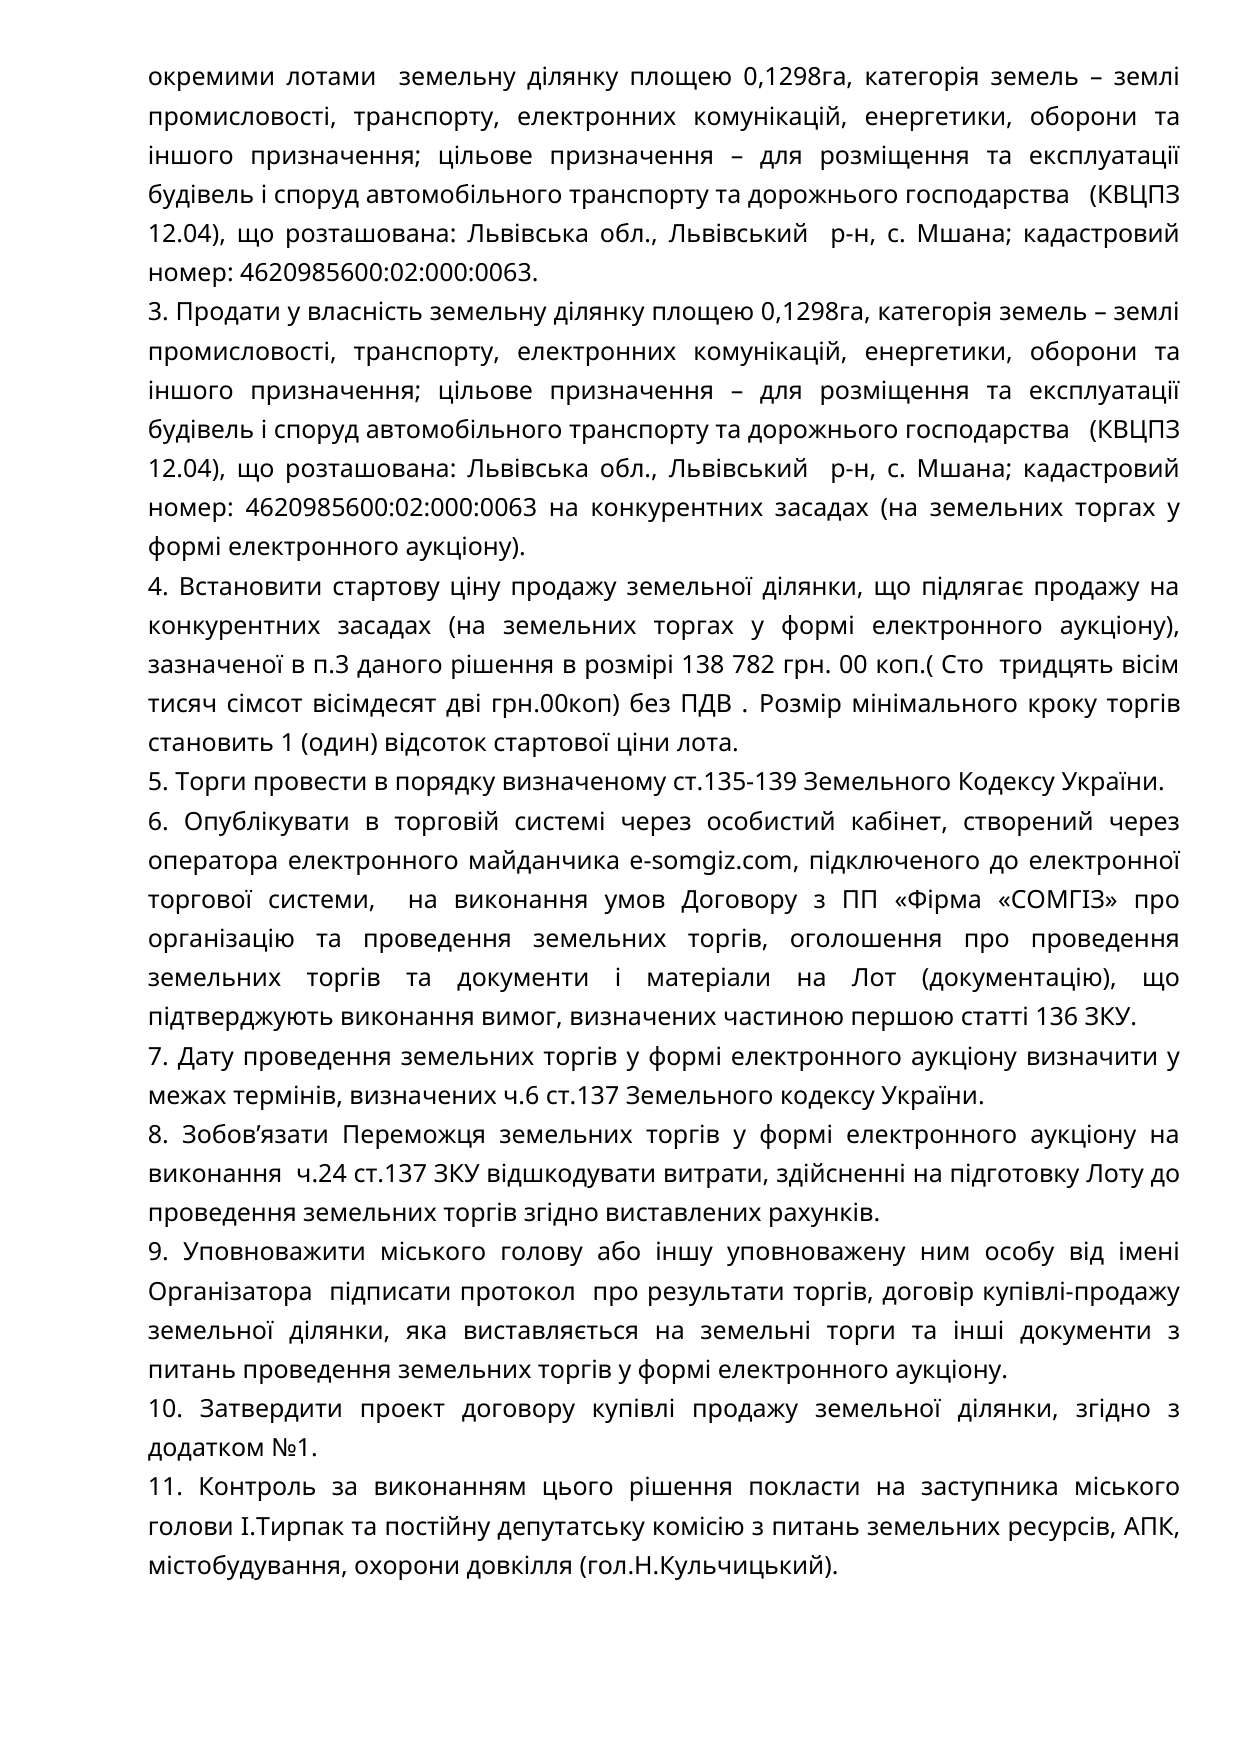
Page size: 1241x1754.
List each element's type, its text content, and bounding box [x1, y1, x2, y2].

text 3. Продати у власність земельну ділянку площею 0,1298га, категорія земель – землі промисловості, транспорту, електронних комунікацій, енергетики, оборони та іншого призначення; цільове призначення – для розміщення та експлуатації будівель і споруд автомобільного транспорту та дорожнього господарства (КВЦПЗ 12.04), що розташована: Львівська обл., Львівський р-н, с. Мшана; кадастровий номер: 4620985600:02:000:0063 на конкурентних засадах (на земельних торгах у формі електронного аукціону). [148, 294, 1181, 563]
text 8. Зобов’язати Переможця земельних торгів у формі електронного аукціону на виконання ч.24 ст.137 ЗКУ відшкодувати витрати, здійсненні на підготовку Лоту до проведення земельних торгів згідно виставлених рахунків. [148, 1117, 1181, 1229]
text 10. Затвердити проект договору купівлі продажу земельної ділянки, згідно з додатком №1. [148, 1391, 1181, 1464]
text 9. Уповноважити міського голову або іншу уповноважену ним особу від імені Організатора підписати протокол про результати торгів, договір купівлі-продажу земельної ділянки, яка виставляється на земельні торги та інші документи з питань проведення земельних торгів у формі електронного аукціону. [148, 1234, 1181, 1386]
text 5. Торги провести в порядку визначеному ст.135-139 Земельного Кодексу України. [148, 764, 1181, 798]
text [148, 59, 1181, 289]
text 4. Встановити стартову ціну продажу земельної ділянки, що підлягає продажу на конкурентних засадах (на земельних торгах у формі електронного аукціону), зазначеної в п.3 даного рішення в розмірі 138 782 грн. 00 коп.( Сто тридцять вісім тисяч сімсот вісімдесят дві грн.00коп) без ПДВ . Розмір мінімального кроку торгів становить 1 (один) відсоток стартової ціни лота. [148, 568, 1181, 759]
text 6. Опублікувати в торговій системі через особистий кабінет, створений через оператора електронного майданчика e-somgiz.com, підключеного до електронної торгової системи, на виконання умов Договору з ПП «Фірма «СОМГІЗ» про організацію та проведення земельних торгів, оголошення про проведення земельних торгів та документи і матеріали на Лот (документацію), що підтверджують виконання вимог, визначених частиною першою статті 136 ЗКУ. [148, 803, 1181, 1033]
text 7. Дату проведення земельних торгів у формі електронного аукціону визначити у межах термінів, визначених ч.6 ст.137 Земельного кодексу України. [148, 1038, 1181, 1111]
text 11. Контроль за виконанням цього рішення покласти на заступника міського голови І.Тирпак та постійну депутатську комісію з питань земельних ресурсів, АПК, містобудування, охорони довкілля (гол.Н.Кульчицький). [148, 1469, 1181, 1581]
